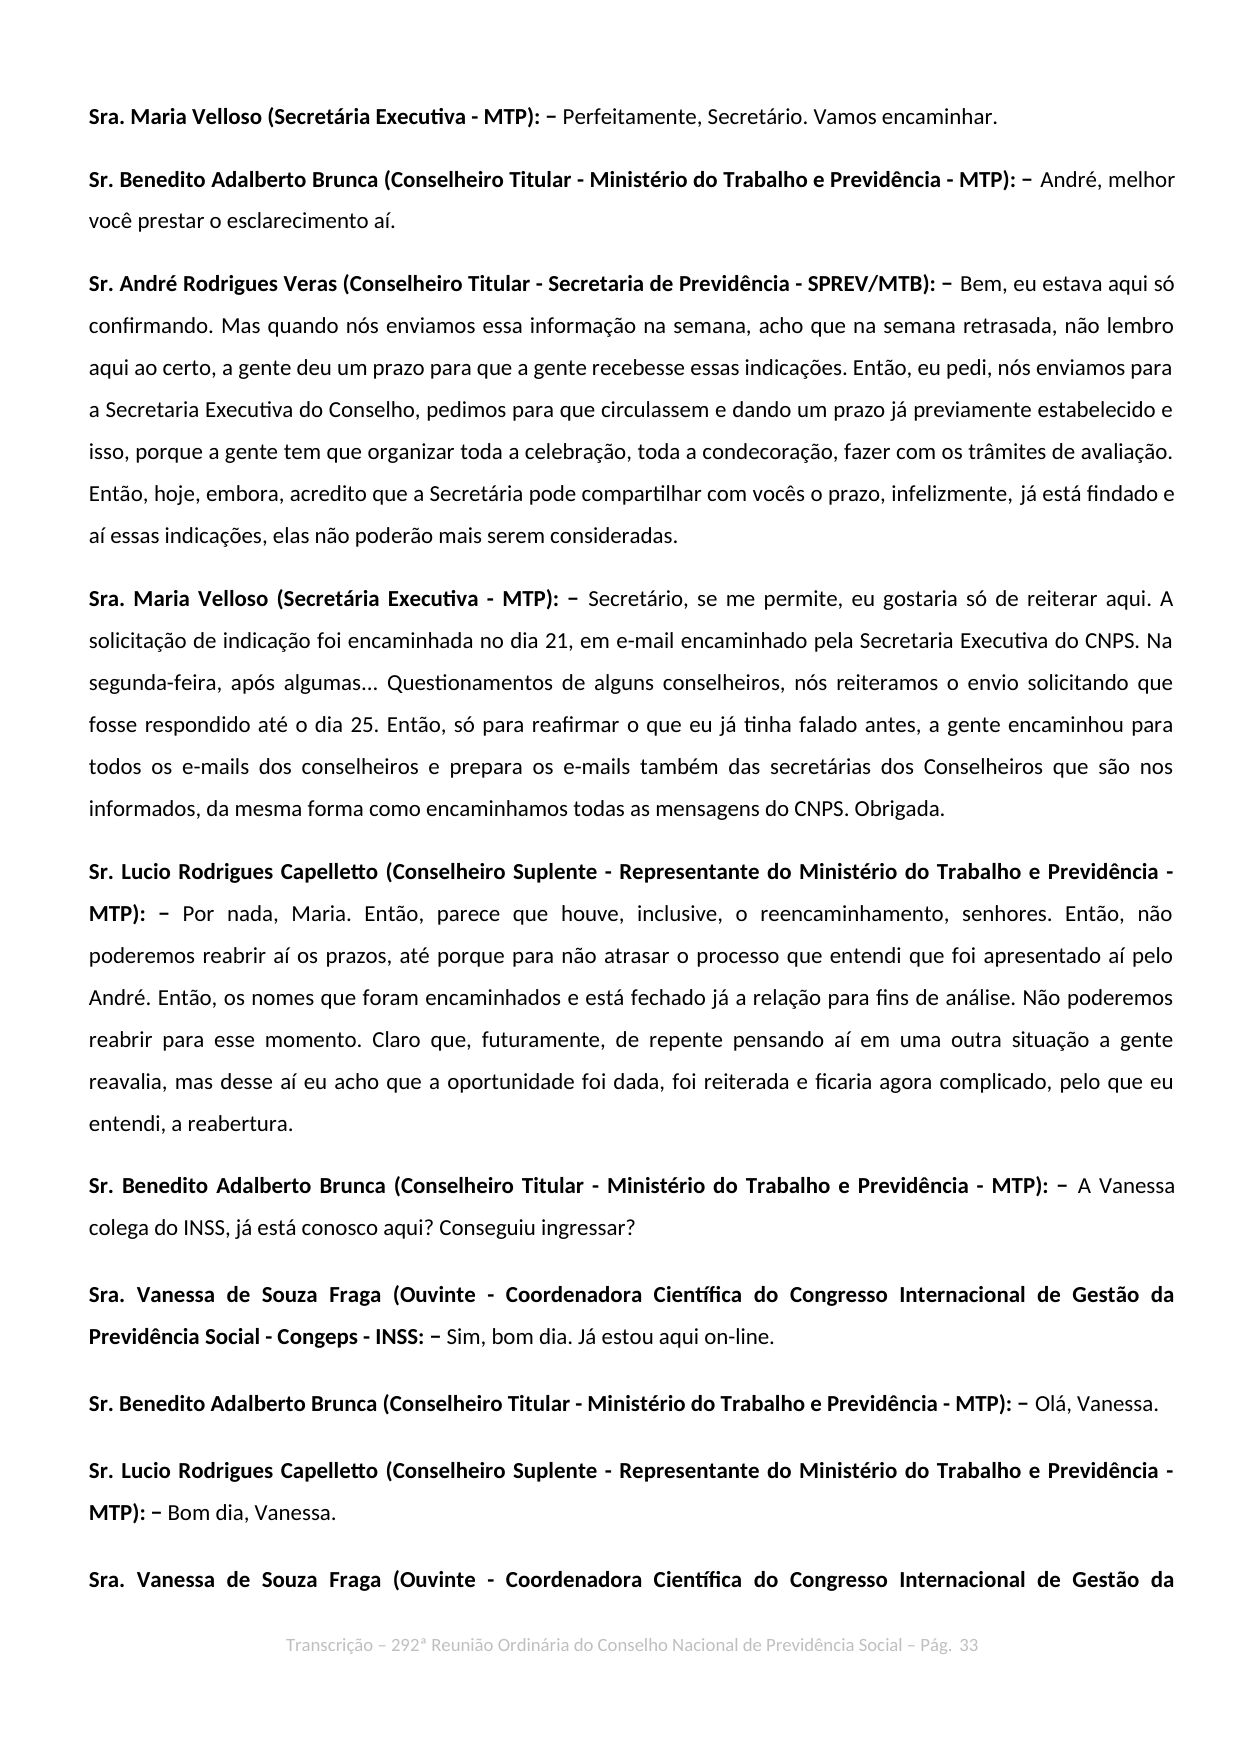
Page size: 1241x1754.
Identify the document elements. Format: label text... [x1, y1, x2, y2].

text Sr. André Rodrigues Veras (Conselheiro Titular - Secretaria de Previdência - SPREV/MTB): − Bem, eu estava aqui só confirmando. Mas quando nós enviamos essa informação na semana, acho que na semana retrasada, não lembro aqui ao certo, a gente deu um prazo para que a gente recebesse essas indicações. Então, eu pedi, nós enviamos para a Secretaria Executiva do Conselho, pedimos para que circulassem e dando um prazo já previamente estabelecido e isso, porque a gente tem que organizar toda a celebração, toda a condecoração, fazer com os trâmites de avaliação. Então, hoje, embora, acredito que a Secretária pode compartilhar com vocês o prazo, infelizmente, já está findado e aí essas indicações, elas não poderão mais serem consideradas. [89, 269, 1175, 549]
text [89, 1565, 1175, 1593]
text Sr. Benedito Adalberto Brunca (Conselheiro Titular - Ministério do Trabalho e Previdência - MTP): − Olá, Vanessa. [89, 1389, 1175, 1417]
text Sra. Vanessa de Souza Fraga (Ouvinte - Coordenadora Científica do Congresso Internacional de Gestão da Previdência Social - Congeps - INSS: − Sim, bom dia. Já estou aqui on-line. [89, 1281, 1175, 1351]
text Sr. Benedito Adalberto Brunca (Conselheiro Titular - Ministério do Trabalho e Previdência - MTP): − André, melhor você prestar o esclarecimento aí. [89, 165, 1175, 235]
text Sra. Maria Velloso (Secretária Executiva - MTP): − Secretário, se me permite, eu gostaria só de reiterar aqui. A solicitação de indicação foi encaminhada no dia 21, em e-mail encaminhado pela Secretaria Executiva do CNPS. Na segunda-feira, após algumas... Questionamentos de alguns conselheiros, nós reiteramos o envio solicitando que fosse respondido até o dia 25. Então, só para reafirmar o que eu já tinha falado antes, a gente encaminhou para todos os e-mails dos conselheiros e prepara os e-mails também das secretárias dos Conselheiros que são nos informados, da mesma forma como encaminhamos todas as mensagens do CNPS. Obrigada. [89, 584, 1175, 822]
text Sr. Lucio Rodrigues Capelletto (Conselheiro Suplente - Representante do Ministério do Trabalho e Previdência - MTP): − Bom dia, Vanessa. [89, 1456, 1175, 1526]
text Sra. Maria Velloso (Secretária Executiva - MTP): − Perfeitamente, Secretário. Vamos encaminhar. [89, 102, 1175, 130]
text Sr. Lucio Rodrigues Capelletto (Conselheiro Suplente - Representante do Ministério do Trabalho e Previdência - MTP): − Por nada, Maria. Então, parece que houve, inclusive, o reencaminhamento, senhores. Então, não poderemos reabrir aí os prazos, até porque para não atrasar o processo que entendi que foi apresentado aí pelo André. Então, os nomes que foram encaminhados e está fechado já a relação para fins de análise. Não poderemos reabrir para esse momento. Claro que, futuramente, de repente pensando aí em uma outra situação a gente reavalia, mas desse aí eu acho que a oportunidade foi dada, foi reiterada e ficaria agora complicado, pelo que eu entendi, a reabertura. [89, 857, 1175, 1137]
text Sr. Benedito Adalberto Brunca (Conselheiro Titular - Ministério do Trabalho e Previdência - MTP): − A Vanessa colega do INSS, já está conosco aqui? Conseguiu ingressar? [89, 1172, 1175, 1242]
